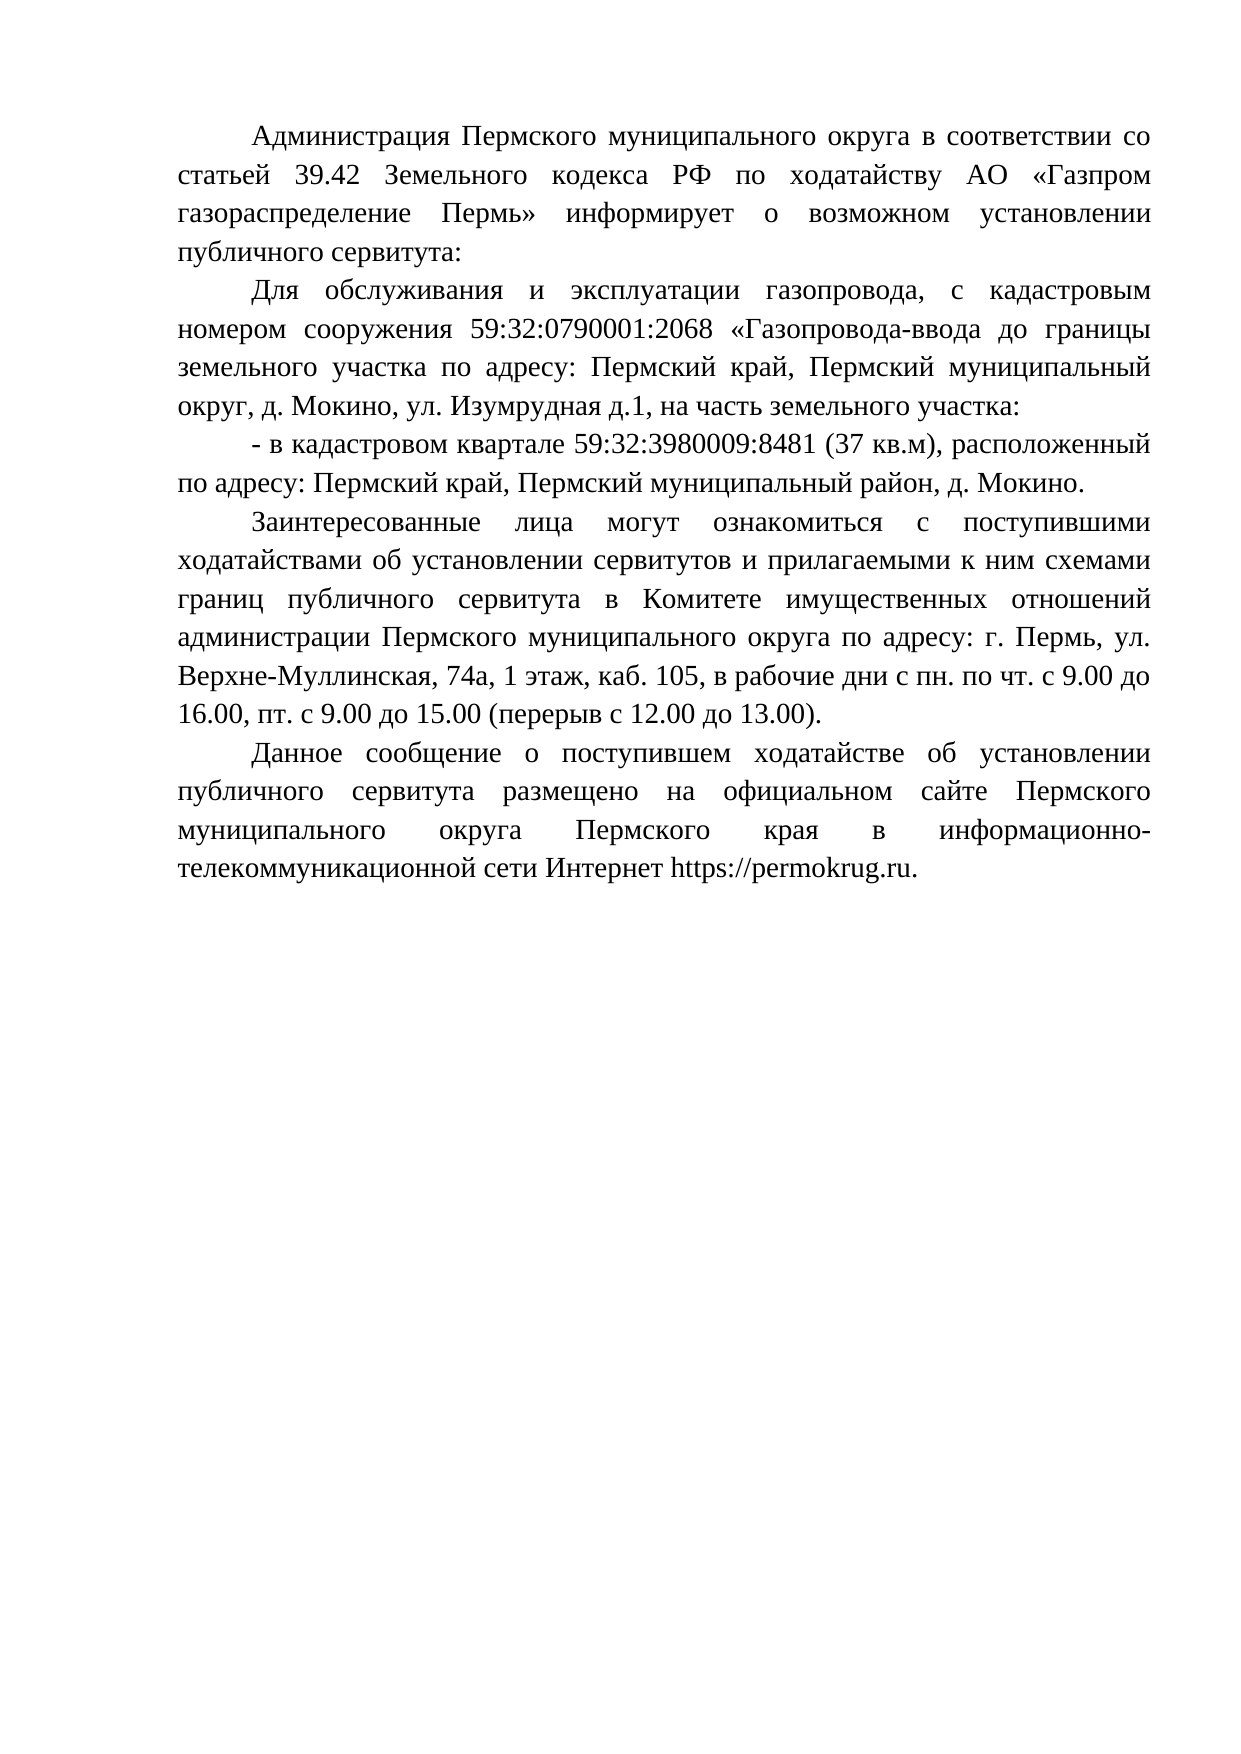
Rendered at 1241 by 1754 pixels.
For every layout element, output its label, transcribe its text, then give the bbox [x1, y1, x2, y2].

text Администрация Пермского муниципального округа в соответствии со статьей 39.42 Земельного кодекса РФ по ходатайству АО «Газпром газораспределение Пермь» информирует о возможном установлении публичного сервитута: [177, 118, 1152, 267]
text Данное сообщение о поступившем ходатайстве об установлении публичного сервитута размещено на официальном сайте Пермского муниципального округа Пермского края в информационно-телекоммуникационной сети Интернет https://permokrug.ru. [177, 735, 1152, 884]
text - в кадастровом квартале 59:32:3980009:8481 (37 кв.м), расположенный по адресу: Пермский край, Пермский муниципальный район, д. Мокино. [177, 427, 1152, 499]
text Заинтересованные лица могут ознакомиться с поступившими ходатайствами об установлении сервитутов и прилагаемыми к ним схемами границ публичного сервитута в Комитете имущественных отношений администрации Пермского муниципального округа по адресу: г. Пермь, ул. Верхне-Муллинская, 74а, 1 этаж, каб. 105, в рабочие дни с пн. по чт. с 9.00 до 16.00, пт. с 9.00 до 15.00 (перерыв с 12.00 до 13.00). [177, 504, 1152, 730]
text Для обслуживания и эксплуатации газопровода, с кадастровым номером сооружения 59:32:0790001:2068 «Газопровода-ввода до границы земельного участка по адресу: Пермский край, Пермский муниципальный округ, д. Мокино, ул. Изумрудная д.1, на часть земельного участка: [177, 272, 1152, 422]
